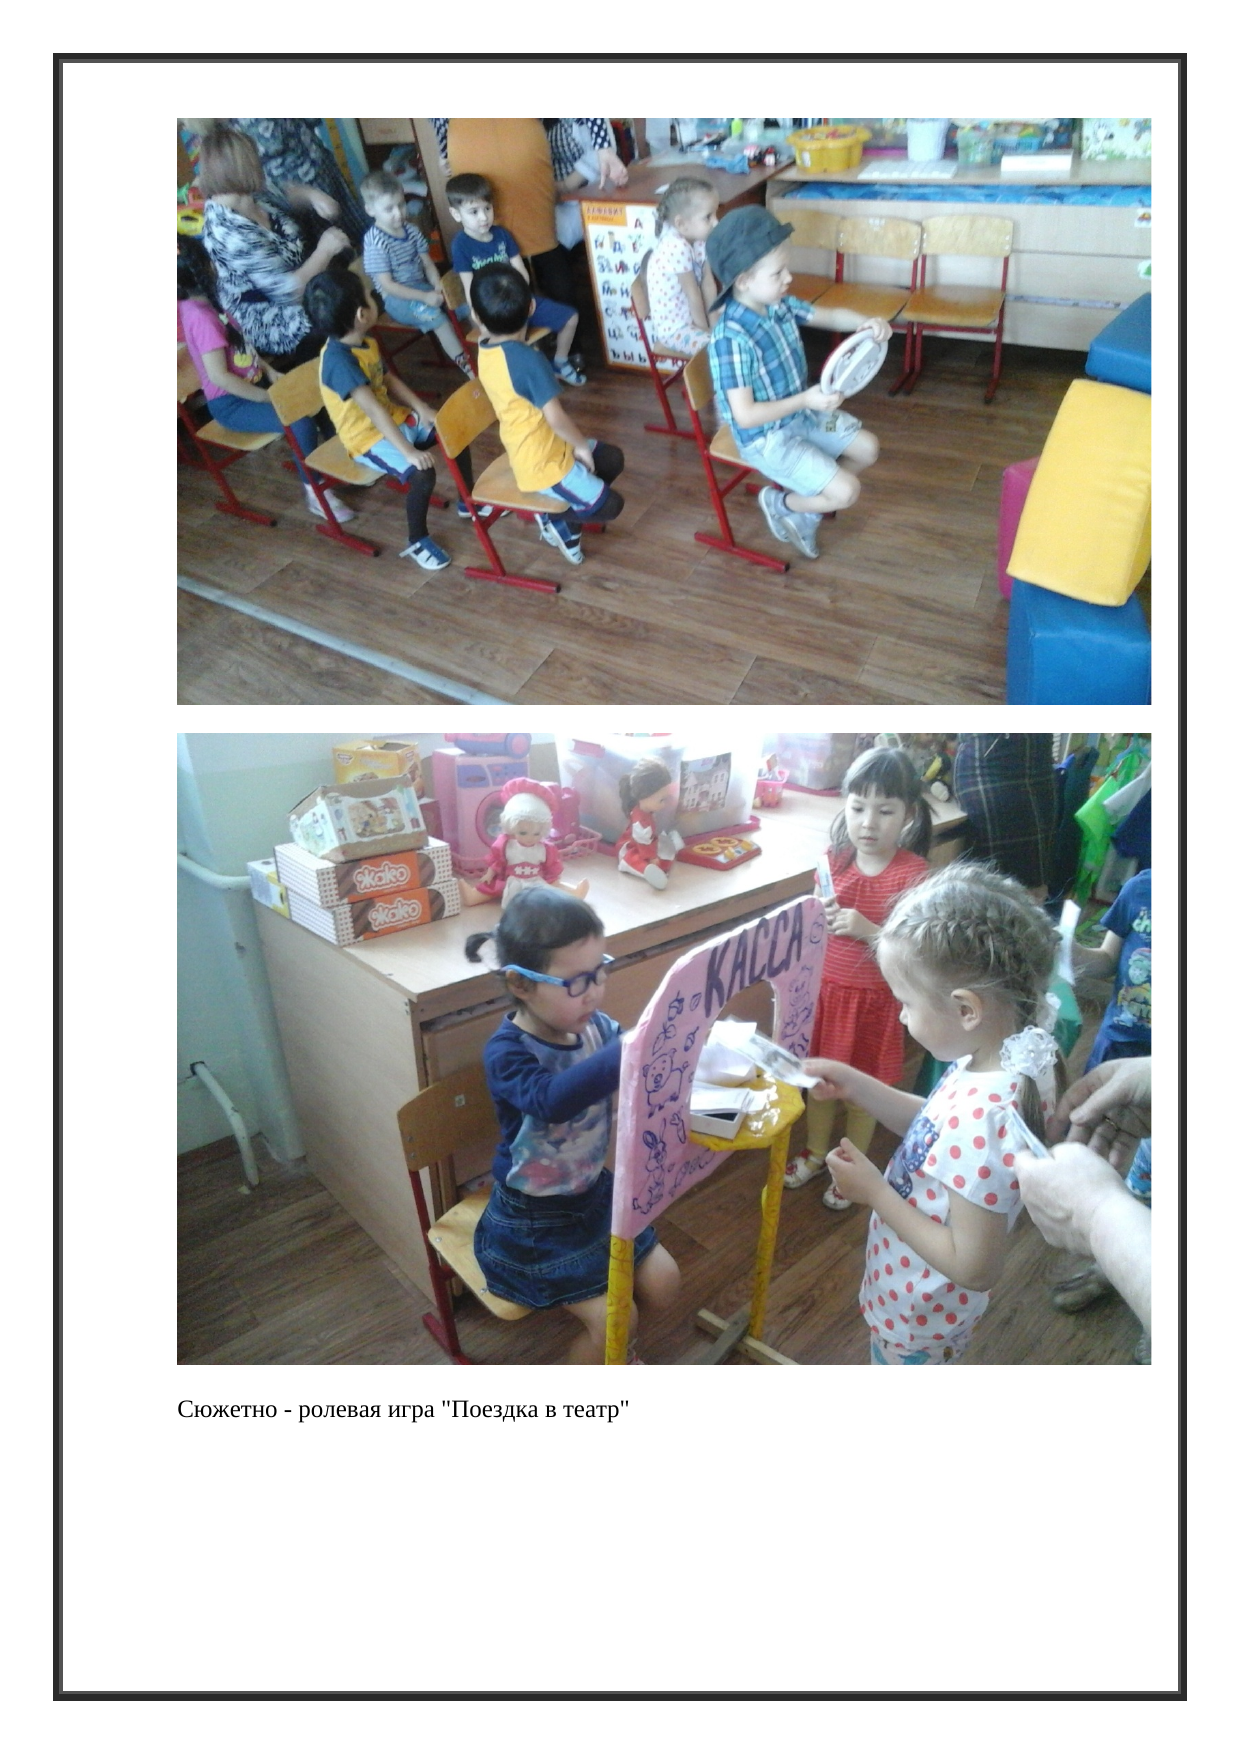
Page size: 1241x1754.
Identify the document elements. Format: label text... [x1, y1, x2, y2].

text Сюжетно - ролевая игра "Поездка в театр" [177, 1394, 1152, 1422]
picture [177, 733, 1152, 1365]
picture [177, 118, 1152, 705]
